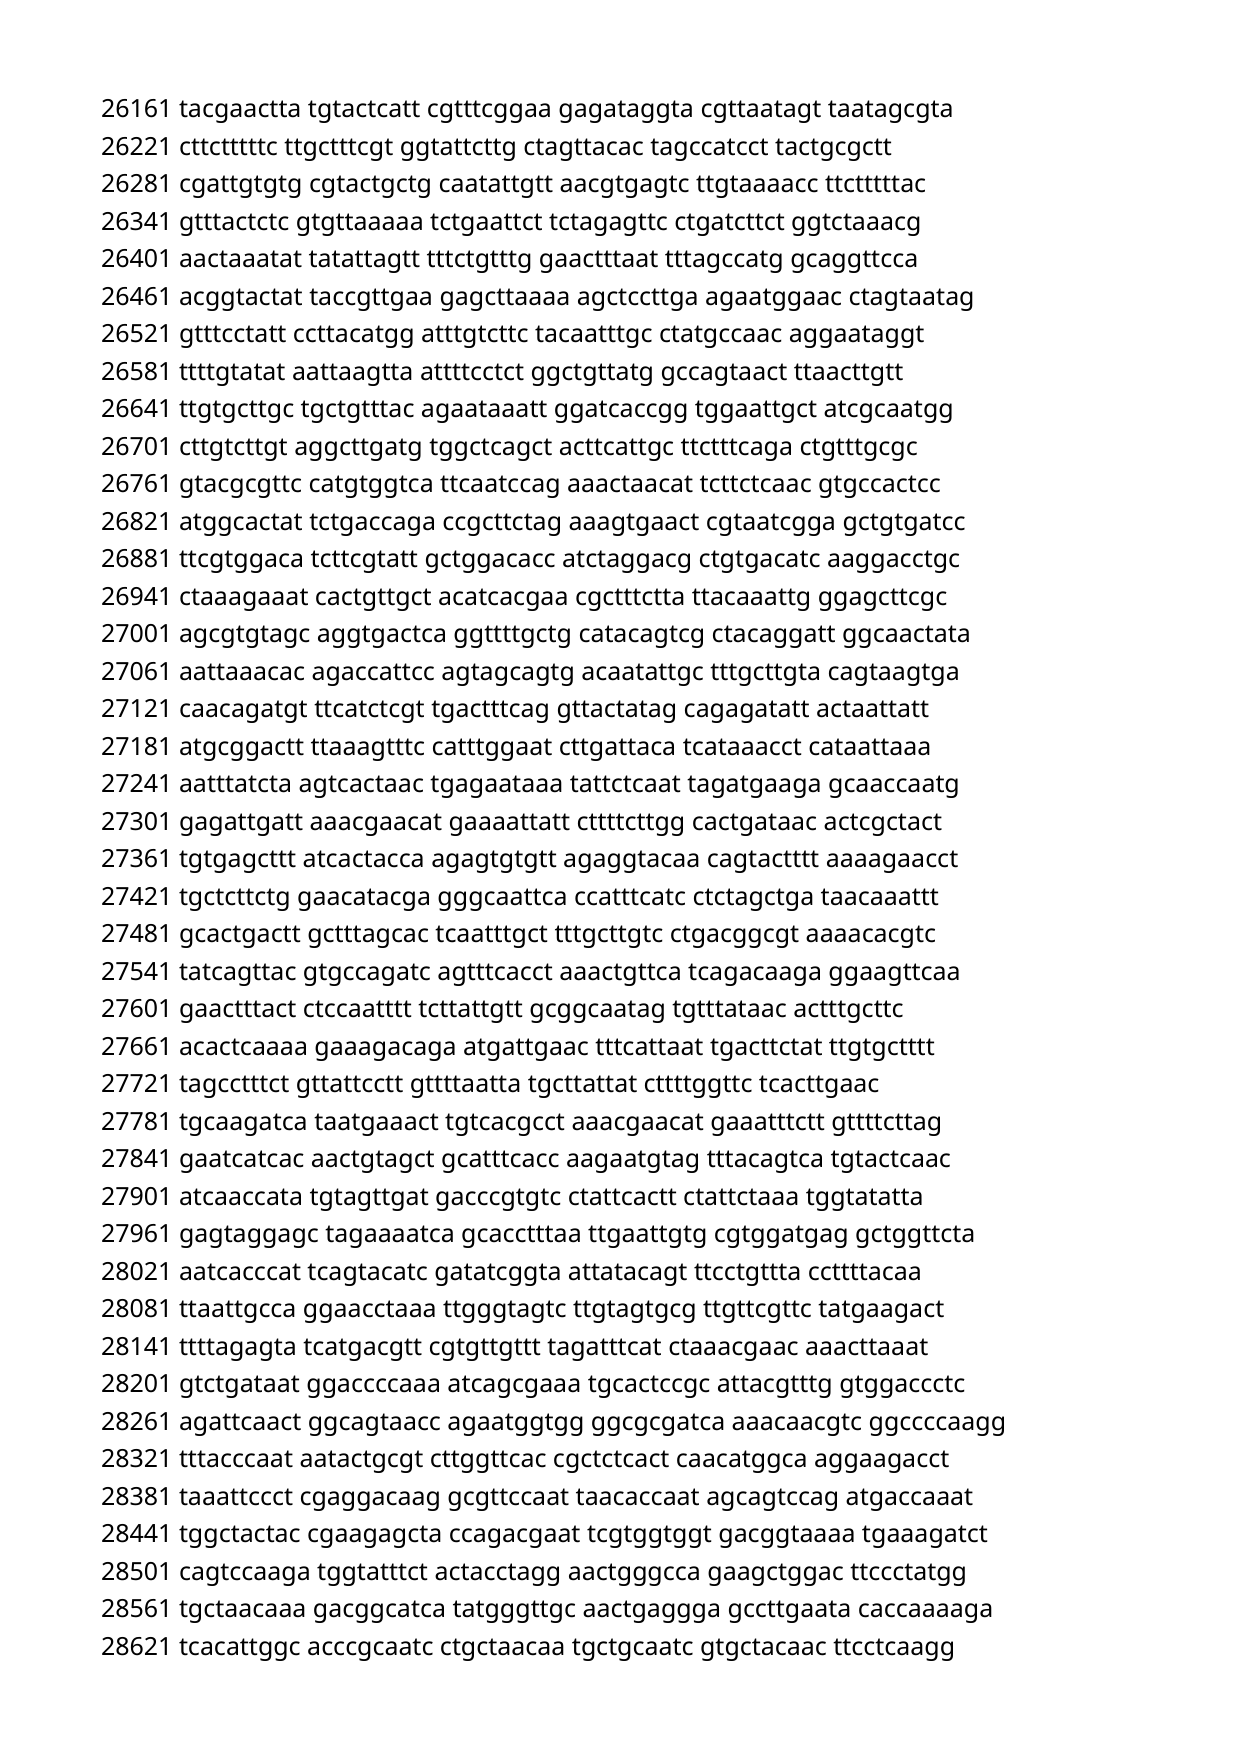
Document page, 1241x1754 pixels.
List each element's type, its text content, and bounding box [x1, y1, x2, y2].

text 27421 tgctcttctg gaacatacga gggcaattca ccatttcatc ctctagctga taacaaattt [75, 877, 1165, 914]
text 27481 gcactgactt gctttagcac tcaatttgct tttgcttgtc ctgacggcgt aaaacacgtc [75, 914, 1165, 952]
text 28561 tgctaacaaa gacggcatca tatgggttgc aactgaggga gccttgaata caccaaaaga [75, 1589, 1165, 1627]
text 27901 atcaaccata tgtagttgat gacccgtgtc ctattcactt ctattctaaa tggtatatta [75, 1177, 1165, 1214]
text 28201 gtctgataat ggaccccaaa atcagcgaaa tgcactccgc attacgtttg gtggaccctc [75, 1364, 1165, 1402]
text 28081 ttaattgcca ggaacctaaa ttgggtagtc ttgtagtgcg ttgttcgttc tatgaagact [75, 1289, 1165, 1327]
text 27001 agcgtgtagc aggtgactca ggttttgctg catacagtcg ctacaggatt ggcaactata [75, 614, 1165, 652]
text 27721 tagcctttct gttattcctt gttttaatta tgcttattat cttttggttc tcacttgaac [75, 1064, 1165, 1102]
text 28501 cagtccaaga tggtatttct actacctagg aactgggcca gaagctggac ttccctatgg [75, 1552, 1165, 1589]
text 26701 cttgtcttgt aggcttgatg tggctcagct acttcattgc ttctttcaga ctgtttgcgc [75, 427, 1165, 464]
text 27541 tatcagttac gtgccagatc agtttcacct aaactgttca tcagacaaga ggaagttcaa [75, 952, 1165, 989]
text 27121 caacagatgt ttcatctcgt tgactttcag gttactatag cagagatatt actaattatt [75, 689, 1165, 727]
text 27661 acactcaaaa gaaagacaga atgattgaac tttcattaat tgacttctat ttgtgctttt [75, 1027, 1165, 1064]
text 27301 gagattgatt aaacgaacat gaaaattatt cttttcttgg cactgataac actcgctact [75, 802, 1165, 839]
text 27061 aattaaacac agaccattcc agtagcagtg acaatattgc tttgcttgta cagtaagtga [75, 652, 1165, 689]
text 27181 atgcggactt ttaaagtttc catttggaat cttgattaca tcataaacct cataattaaa [75, 727, 1165, 764]
text 27241 aatttatcta agtcactaac tgagaataaa tattctcaat tagatgaaga gcaaccaatg [75, 764, 1165, 802]
text 26221 cttctttttc ttgctttcgt ggtattcttg ctagttacac tagccatcct tactgcgctt [75, 127, 1165, 164]
text 27781 tgcaagatca taatgaaact tgtcacgcct aaacgaacat gaaatttctt gttttcttag [75, 1102, 1165, 1139]
text 26581 ttttgtatat aattaagtta attttcctct ggctgttatg gccagtaact ttaacttgtt [75, 352, 1165, 389]
text 27361 tgtgagcttt atcactacca agagtgtgtt agaggtacaa cagtactttt aaaagaacct [75, 839, 1165, 877]
text 26281 cgattgtgtg cgtactgctg caatattgtt aacgtgagtc ttgtaaaacc ttctttttac [75, 164, 1165, 202]
text 26161 tacgaactta tgtactcatt cgtttcggaa gagataggta cgttaatagt taatagcgta [75, 89, 1165, 127]
text 27961 gagtaggagc tagaaaatca gcacctttaa ttgaattgtg cgtggatgag gctggttcta [75, 1214, 1165, 1252]
text 26401 aactaaatat tatattagtt tttctgtttg gaactttaat tttagccatg gcaggttcca [75, 239, 1165, 277]
text 28021 aatcacccat tcagtacatc gatatcggta attatacagt ttcctgttta ccttttacaa [75, 1252, 1165, 1289]
text 26641 ttgtgcttgc tgctgtttac agaataaatt ggatcaccgg tggaattgct atcgcaatgg [75, 389, 1165, 427]
text 28321 tttacccaat aatactgcgt cttggttcac cgctctcact caacatggca aggaagacct [75, 1439, 1165, 1477]
text 28381 taaattccct cgaggacaag gcgttccaat taacaccaat agcagtccag atgaccaaat [75, 1477, 1165, 1514]
text 28621 tcacattggc acccgcaatc ctgctaacaa tgctgcaatc gtgctacaac ttcctcaagg [75, 1627, 1165, 1664]
text 28141 ttttagagta tcatgacgtt cgtgttgttt tagatttcat ctaaacgaac aaacttaaat [75, 1327, 1165, 1364]
text 27841 gaatcatcac aactgtagct gcatttcacc aagaatgtag tttacagtca tgtactcaac [75, 1139, 1165, 1177]
text 26941 ctaaagaaat cactgttgct acatcacgaa cgctttctta ttacaaattg ggagcttcgc [75, 577, 1165, 614]
text 26521 gtttcctatt ccttacatgg atttgtcttc tacaatttgc ctatgccaac aggaataggt [75, 314, 1165, 352]
text 26461 acggtactat taccgttgaa gagcttaaaa agctccttga agaatggaac ctagtaatag [75, 277, 1165, 314]
text 28261 agattcaact ggcagtaacc agaatggtgg ggcgcgatca aaacaacgtc ggccccaagg [75, 1402, 1165, 1439]
text 26761 gtacgcgttc catgtggtca ttcaatccag aaactaacat tcttctcaac gtgccactcc [75, 464, 1165, 502]
text 26881 ttcgtggaca tcttcgtatt gctggacacc atctaggacg ctgtgacatc aaggacctgc [75, 539, 1165, 577]
text 27601 gaactttact ctccaatttt tcttattgtt gcggcaatag tgtttataac actttgcttc [75, 989, 1165, 1027]
text 26341 gtttactctc gtgttaaaaa tctgaattct tctagagttc ctgatcttct ggtctaaacg [75, 202, 1165, 239]
text 26821 atggcactat tctgaccaga ccgcttctag aaagtgaact cgtaatcgga gctgtgatcc [75, 502, 1165, 539]
text 28441 tggctactac cgaagagcta ccagacgaat tcgtggtggt gacggtaaaa tgaaagatct [75, 1514, 1165, 1552]
